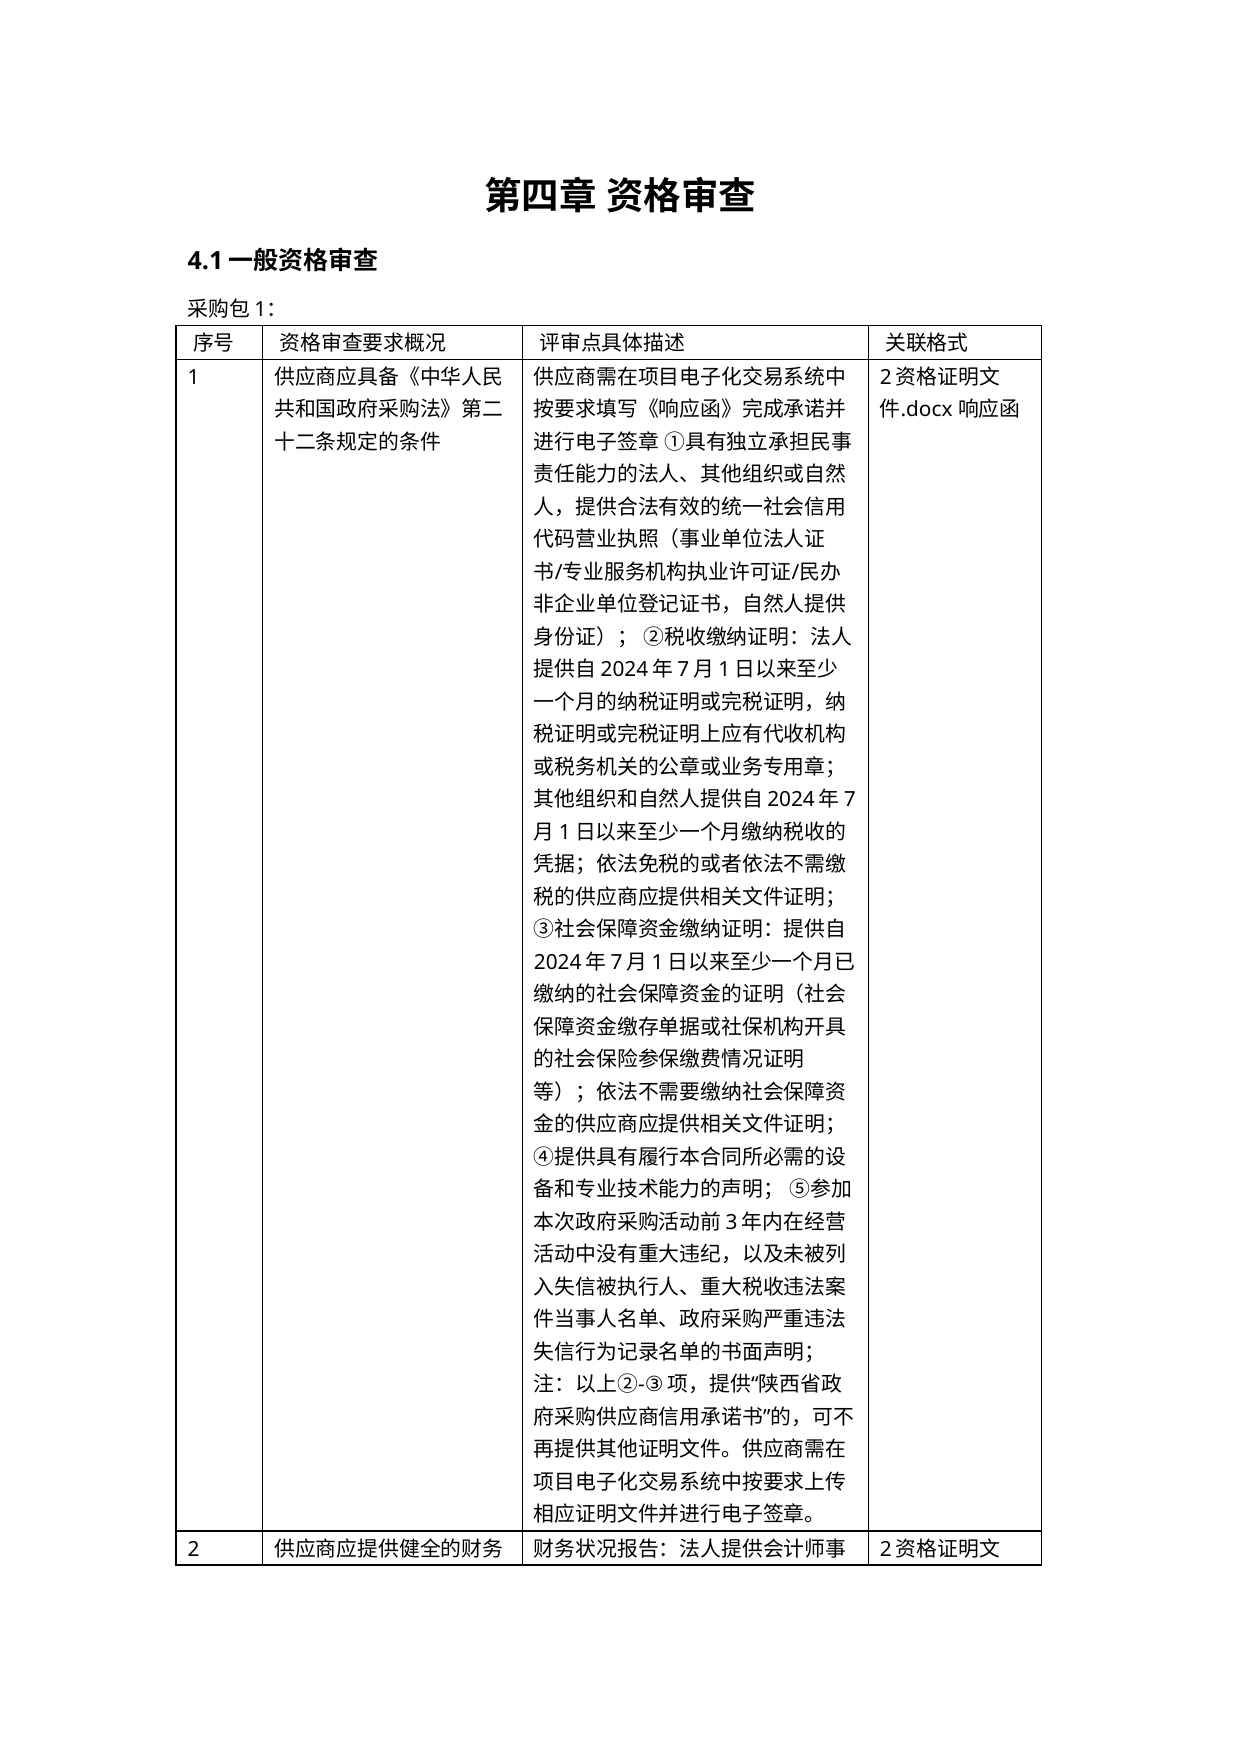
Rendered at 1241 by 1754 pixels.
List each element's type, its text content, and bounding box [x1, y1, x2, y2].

text 采购包1： [187, 292, 1053, 324]
table_header 序号 [177, 326, 262, 358]
table_cell 2 [177, 1532, 262, 1564]
text 4.1一般资格审查 [187, 227, 1053, 292]
table_header 资格审查要求概况 [263, 326, 522, 358]
text 第四章 资格审查 [187, 162, 1053, 227]
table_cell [523, 1532, 868, 1564]
table_header 评审点具体描述 [523, 326, 868, 358]
table_cell 1 [177, 360, 262, 1530]
table_cell 2资格证明文件.docx 响应函 [869, 360, 1041, 1530]
table_cell 供应商应具备《中华人民共和国政府采购法》第二十二条规定的条件 [263, 360, 522, 1530]
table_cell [263, 1532, 522, 1564]
table_header 关联格式 [869, 326, 1041, 358]
table_cell 供应商需在项目电子化交易系统中按要求填写《响应函》完成承诺并进行电子签章 ①具有独立承担民事责任能力的法人、其他组织或自然人，提供合法有效的统一社会信用代码营业执照（事业单位法人证书/专业服务机构执业许可证/民办非企业单位登记证书，自然人提供身份证）； ②税收缴纳证明：法人提供自2024年7月1日以来至少一个月的纳税证明或完税证明，纳税证明或完税证明上应有代收机构或税务机关的公章或业务专用章；其他组织和自然人提供自2024年7月1日以来至少一个月缴纳税收的凭据；依法免税的或者依法不需缴税的供应商应提供相关文件证明； ③社会保障资金缴纳证明：提供自2024年7月1日以来至少一个月已缴纳的社会保障资金的证明（社会保障资金缴存单据或社保机构开具的社会保险参保缴费情况证明等）；依法不需要缴纳社会保障资金的供应商应提供相关文件证明； ④提供具有履行本合同所必需的设备和专业技术能力的声明； ⑤参加本次政府采购活动前3年内在经营活动中没有重大违纪，以及未被列入失信被执行人、重大税收违法案件当事人名单、政府采购严重违法失信行为记录名单的书面声明； 注：以上②-③项，提供“陕西省政府采购供应商信用承诺书”的，可不再提供其他证明文件。供应商需在项目电子化交易系统中按要求上传相应证明文件并进行电子签章。 [523, 360, 868, 1530]
table_cell 2资格证明文件.docx [869, 1532, 1041, 1564]
